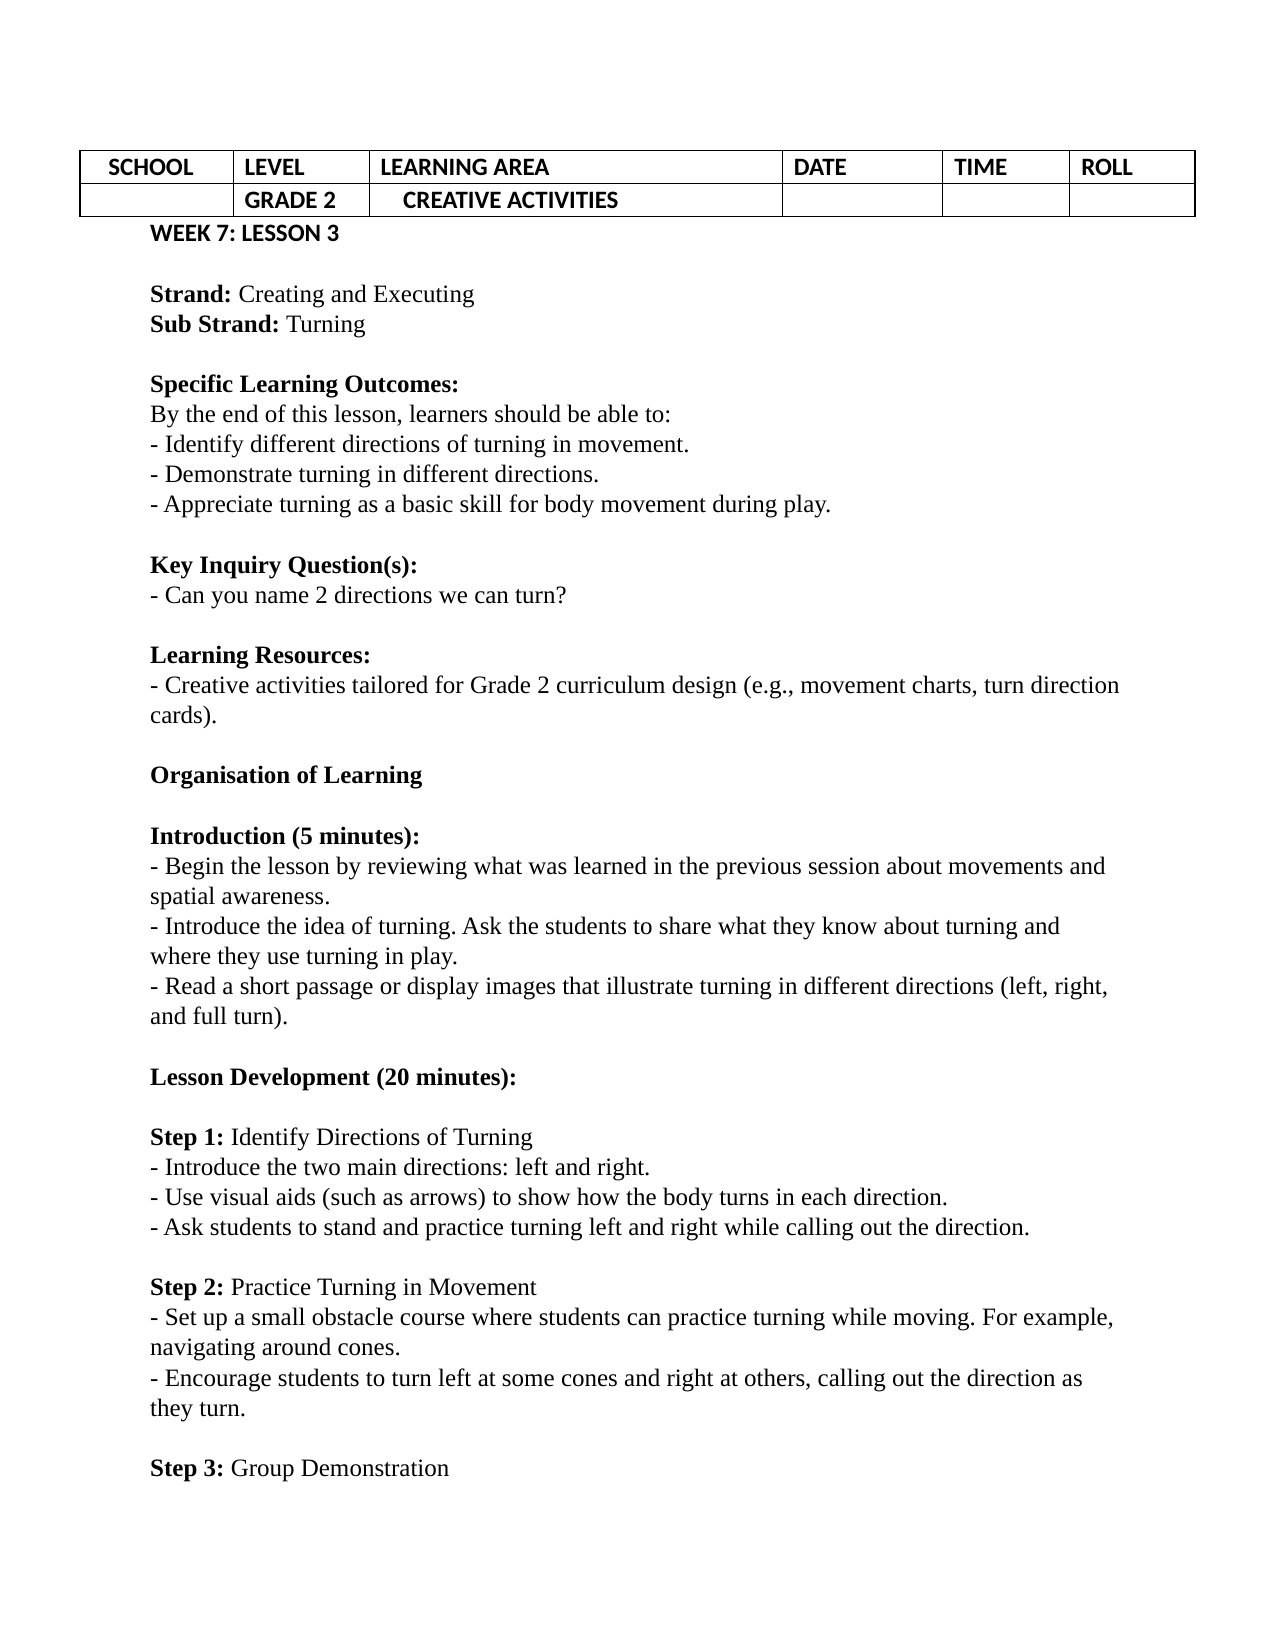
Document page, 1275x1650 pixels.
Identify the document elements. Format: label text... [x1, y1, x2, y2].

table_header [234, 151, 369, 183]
text - Demonstrate turning in different directions. [150, 459, 1125, 488]
text - Appreciate turning as a basic skill for body movement during play. [150, 489, 1125, 518]
text Step 1: Identify Directions of Turning [150, 1122, 1125, 1151]
text Organisation of Learning [150, 761, 1125, 789]
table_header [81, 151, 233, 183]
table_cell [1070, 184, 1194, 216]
text Learning Resources: [150, 640, 1125, 669]
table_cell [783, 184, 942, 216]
text - Set up a small obstacle course where students can practice turning while moving. For example, navigating around cones. [150, 1302, 1125, 1361]
text - Ask students to stand and practice turning left and right while calling out the direction. [150, 1212, 1125, 1241]
text Strand: Creating and Executing [150, 279, 1125, 308]
text Introduction (5 minutes): [150, 821, 1125, 849]
text - Can you name 2 directions we can turn? [150, 580, 1125, 609]
text - Read a short passage or display images that illustrate turning in different directions (left, right, and full turn). [150, 971, 1125, 1030]
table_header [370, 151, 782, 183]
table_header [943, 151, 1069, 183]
text - Use visual aids (such as arrows) to show how the body turns in each direction. [150, 1182, 1125, 1211]
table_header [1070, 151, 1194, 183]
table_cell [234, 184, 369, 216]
text Step 3: Group Demonstration [150, 1453, 1125, 1482]
text Key Inquiry Question(s): [150, 550, 1125, 578]
text By the end of this lesson, learners should be able to: [150, 399, 1125, 428]
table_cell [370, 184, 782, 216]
text - Encourage students to turn left at some cones and right at others, calling out the direction as they turn. [150, 1363, 1125, 1421]
text - Identify different directions of turning in movement. [150, 429, 1125, 458]
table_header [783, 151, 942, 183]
text - Introduce the two main directions: left and right. [150, 1152, 1125, 1181]
text Specific Learning Outcomes: [150, 369, 1125, 398]
text - Introduce the idea of turning. Ask the students to share what they know about turning and where they use turning in play. [150, 911, 1125, 970]
text Lesson Development (20 minutes): [150, 1062, 1125, 1090]
text Step 2: Practice Turning in Movement [150, 1272, 1125, 1301]
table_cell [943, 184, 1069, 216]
text Sub Strand: Turning [150, 309, 1125, 338]
text - Begin the lesson by reviewing what was learned in the previous session about movements and spatial awareness. [150, 851, 1125, 910]
text - Creative activities tailored for Grade 2 curriculum design (e.g., movement charts, turn direction cards). [150, 670, 1125, 729]
text WEEK 7: LESSON 3 [150, 217, 1125, 247]
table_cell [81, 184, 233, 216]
